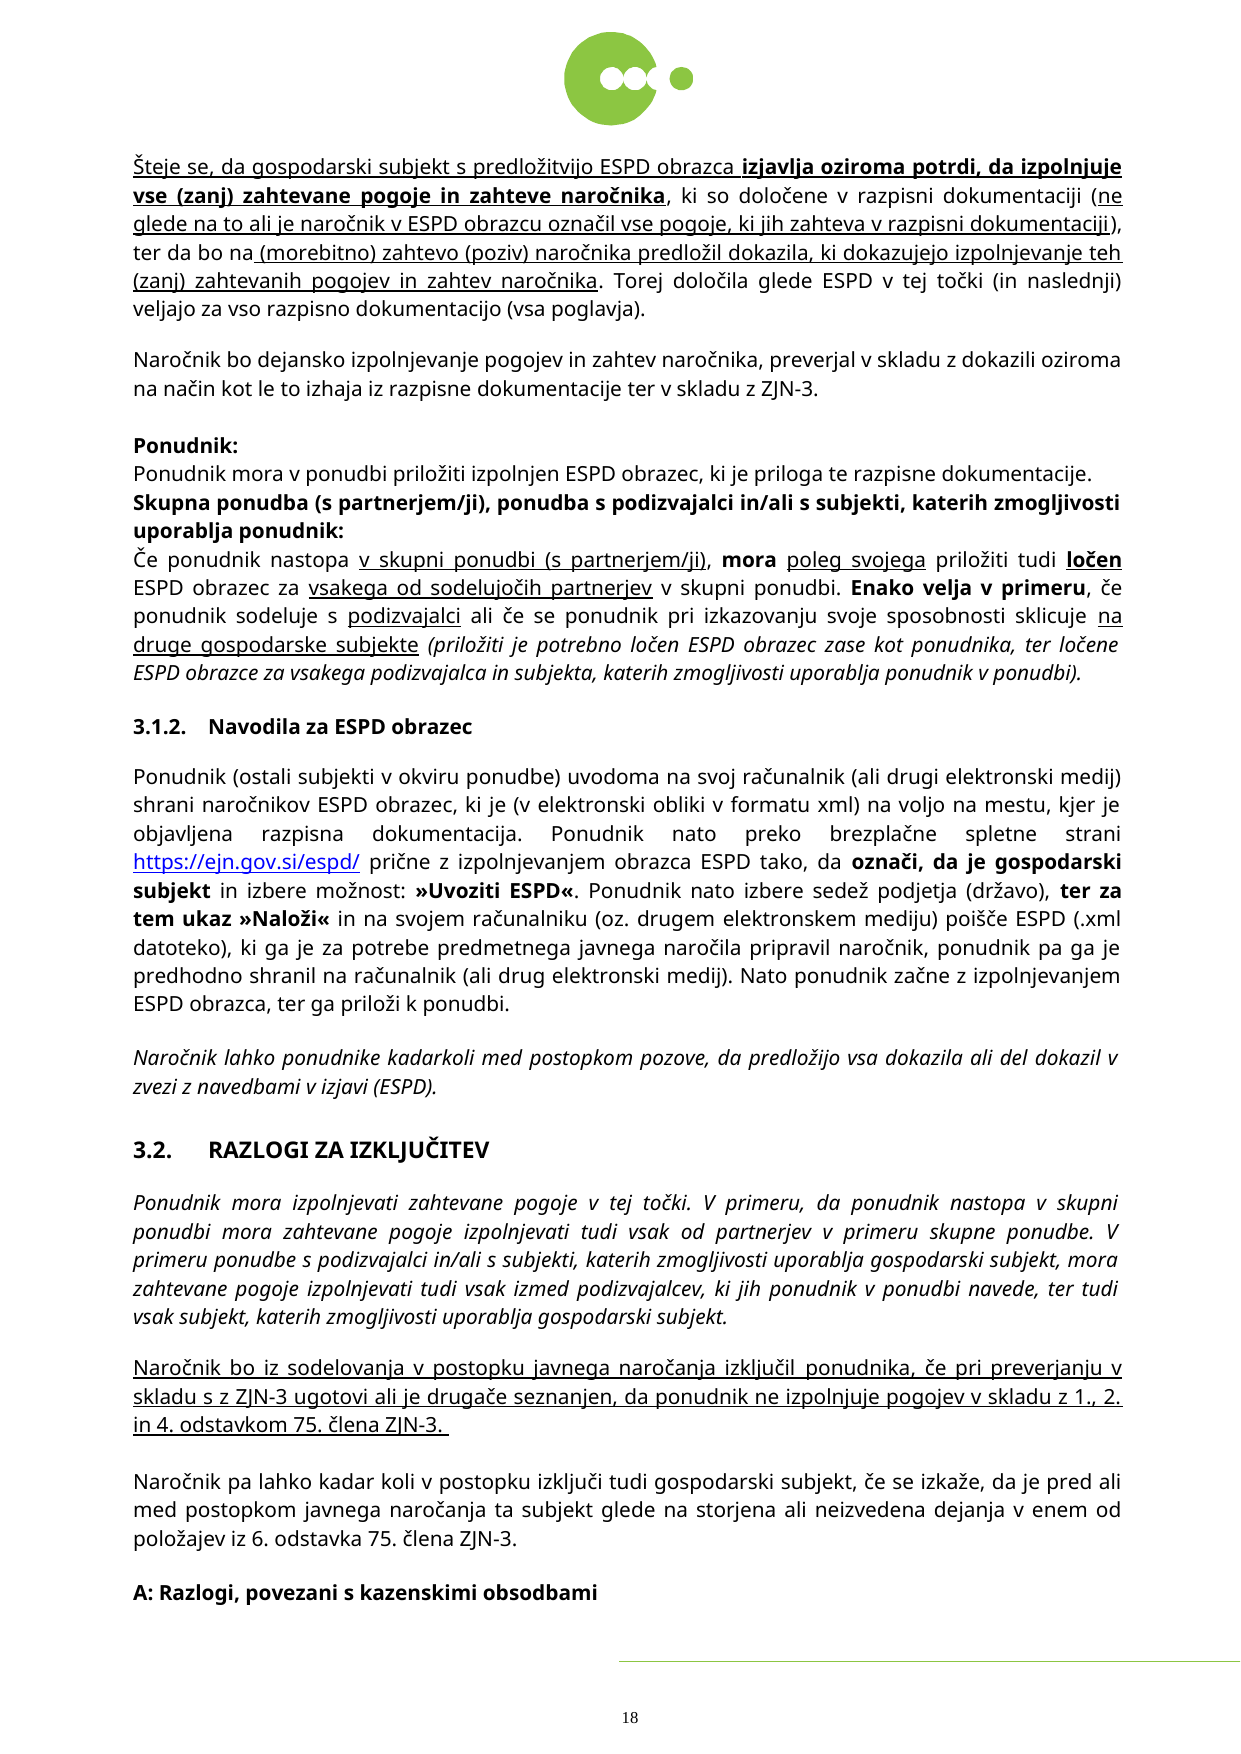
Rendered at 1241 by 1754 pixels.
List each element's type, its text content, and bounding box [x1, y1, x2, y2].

text Ponudnik mora v ponudbi priložiti izpolnjen ESPD obrazec, ki je priloga te razpisne dokumentacije. [133, 459, 1122, 488]
text Naročnik bo dejansko izpolnjevanje pogojev in zahtev naročnika, preverjal v skladu z dokazili oziroma na način kot le to izhaja iz razpisne dokumentacije ter v skladu z ZJN-3. [133, 346, 1122, 402]
list Navodila za ESPD obrazec [133, 712, 1122, 741]
text Ponudnik (ostali subjekti v okviru ponudbe) uvodoma na svoj računalnik (ali drugi elektronski medij) shrani naročnikov ESPD obrazec, ki je (v elektronski obliki v formatu xml) na voljo na mestu, kjer je objavljena razpisna dokumentacija. Ponudnik nato preko brezplačne spletne strani https://ejn.gov.si/espd/ prične z izpolnjevanjem obrazca ESPD tako, da označi, da je gospodarski subjekt in izbere možnost: »Uvoziti ESPD«. Ponudnik nato izbere sedež podjetja (državo), ter za tem ukaz »Naloži« in na svojem računalniku (oz. drugem elektronskem mediju) poišče ESPD (.xml datoteko), ki ga je za potrebe predmetnega javnega naročila pripravil naročnik, ponudnik pa ga je predhodno shranil na računalnik (ali drug elektronski medij). Nato ponudnik začne z izpolnjevanjem ESPD obrazca, ter ga priloži k ponudbi. [133, 762, 1122, 1018]
text Naročnik bo iz sodelovanja v postopku javnega naročanja izključil ponudnika, če pri preverjanju v skladu s z ZJN-3 ugotovi ali je drugače seznanjen, da ponudnik ne izpolnjuje pogojev v skladu z 1., 2. in 4. odstavkom 75. člena ZJN-3. [133, 1379, 1122, 1406]
text Ponudnik: [133, 431, 1122, 459]
text Če ponudnik nastopa v skupni ponudbi (s partnerjem/ji), mora poleg svojega priložiti tudi ločen ESPD obrazec za vsakega od sodelujočih partnerjev v skupni ponudbi. Enako velja v primeru, če ponudnik sodeluje s podizvajalci ali če se ponudnik pri izkazovanju svoje sposobnosti sklicuje na druge gospodarske subjekte (priložiti je potrebno ločen ESPD obrazec zase kot ponudnika, ter ločene ESPD obrazce za vsakega podizvajalca in subjekta, katerih zmogljivosti uporablja ponudnik v ponudbi). [133, 545, 1122, 687]
text Ponudnik mora izpolnjevati zahtevane pogoje v tej točki. V primeru, da ponudnik nastopa v skupni ponudbi mora zahtevane pogoje izpolnjevati tudi vsak od partnerjev v primeru skupne ponudbe. V primeru ponudbe s podizvajalci in/ali s subjekti, katerih zmogljivosti uporablja gospodarski subjekt, mora zahtevane pogoje izpolnjevati tudi vsak izmed podizvajalcev, ki jih ponudnik v ponudbi navede, ter tudi vsak subjekt, katerih zmogljivosti uporablja gospodarski subjekt. [133, 1188, 1122, 1331]
text Šteje se, da gospodarski subjekt s predložitvijo ESPD obrazca izjavlja oziroma potrdi, da izpolnjuje vse (zanj) zahtevane pogoje in zahteve naročnika, ki so določene v razpisni dokumentaciji (ne glede na to ali je naročnik v ESPD obrazcu označil vse pogoje, ki jih zahteva v razpisni dokumentaciji), ter da bo na (morebitno) zahtevo (poziv) naročnika predložil dokazila, ki dokazujejo izpolnjevanje teh (zanj) zahtevanih pogojev in zahtev naročnika. Torej določila glede ESPD v tej točki (in naslednji) veljajo za vso razpisno dokumentacijo (vsa poglavja). [133, 177, 1122, 323]
list RAZLOGI ZA IZKLJUČITEV [133, 1134, 1122, 1166]
text Naročnik lahko ponudnike kadarkoli med postopkom pozove, da predložijo vsa dokazila ali del dokazil v zvezi z navedbami v izjavi (ESPD). [133, 1043, 1122, 1100]
text Skupna ponudba (s partnerjem/ji), ponudba s podizvajalci in/ali s subjekti, katerih zmogljivosti uporablja ponudnik: [133, 488, 1122, 545]
text Naročnik pa lahko kadar koli v postopku izključi tudi gospodarski subjekt, če se izkaže, da je pred ali med postopkom javnega naročanja ta subjekt glede na storjena ali neizvedena dejanja v enem od položajev iz 6. odstavka 75. člena ZJN-3. [133, 1467, 1122, 1552]
text A: Razlogi, povezani s kazenskimi obsodbami [133, 1578, 1122, 1606]
text Naročnik bo iz sodelovanja v postopku javnega naročanja izključil ponudnika, če pri preverjanju v skladu s z ZJN-3 ugotovi ali je drugače seznanjen, da ponudnik ne izpolnjuje pogojev v skladu z 1., 2. in 4. odstavkom 75. člena ZJN-3. [133, 1353, 1122, 1377]
text Naročnik bo iz sodelovanja v postopku javnega naročanja izključil ponudnika, če pri preverjanju v skladu s z ZJN-3 ugotovi ali je drugače seznanjen, da ponudnik ne izpolnjuje pogojev v skladu z 1., 2. in 4. odstavkom 75. člena ZJN-3. [133, 1407, 1122, 1439]
